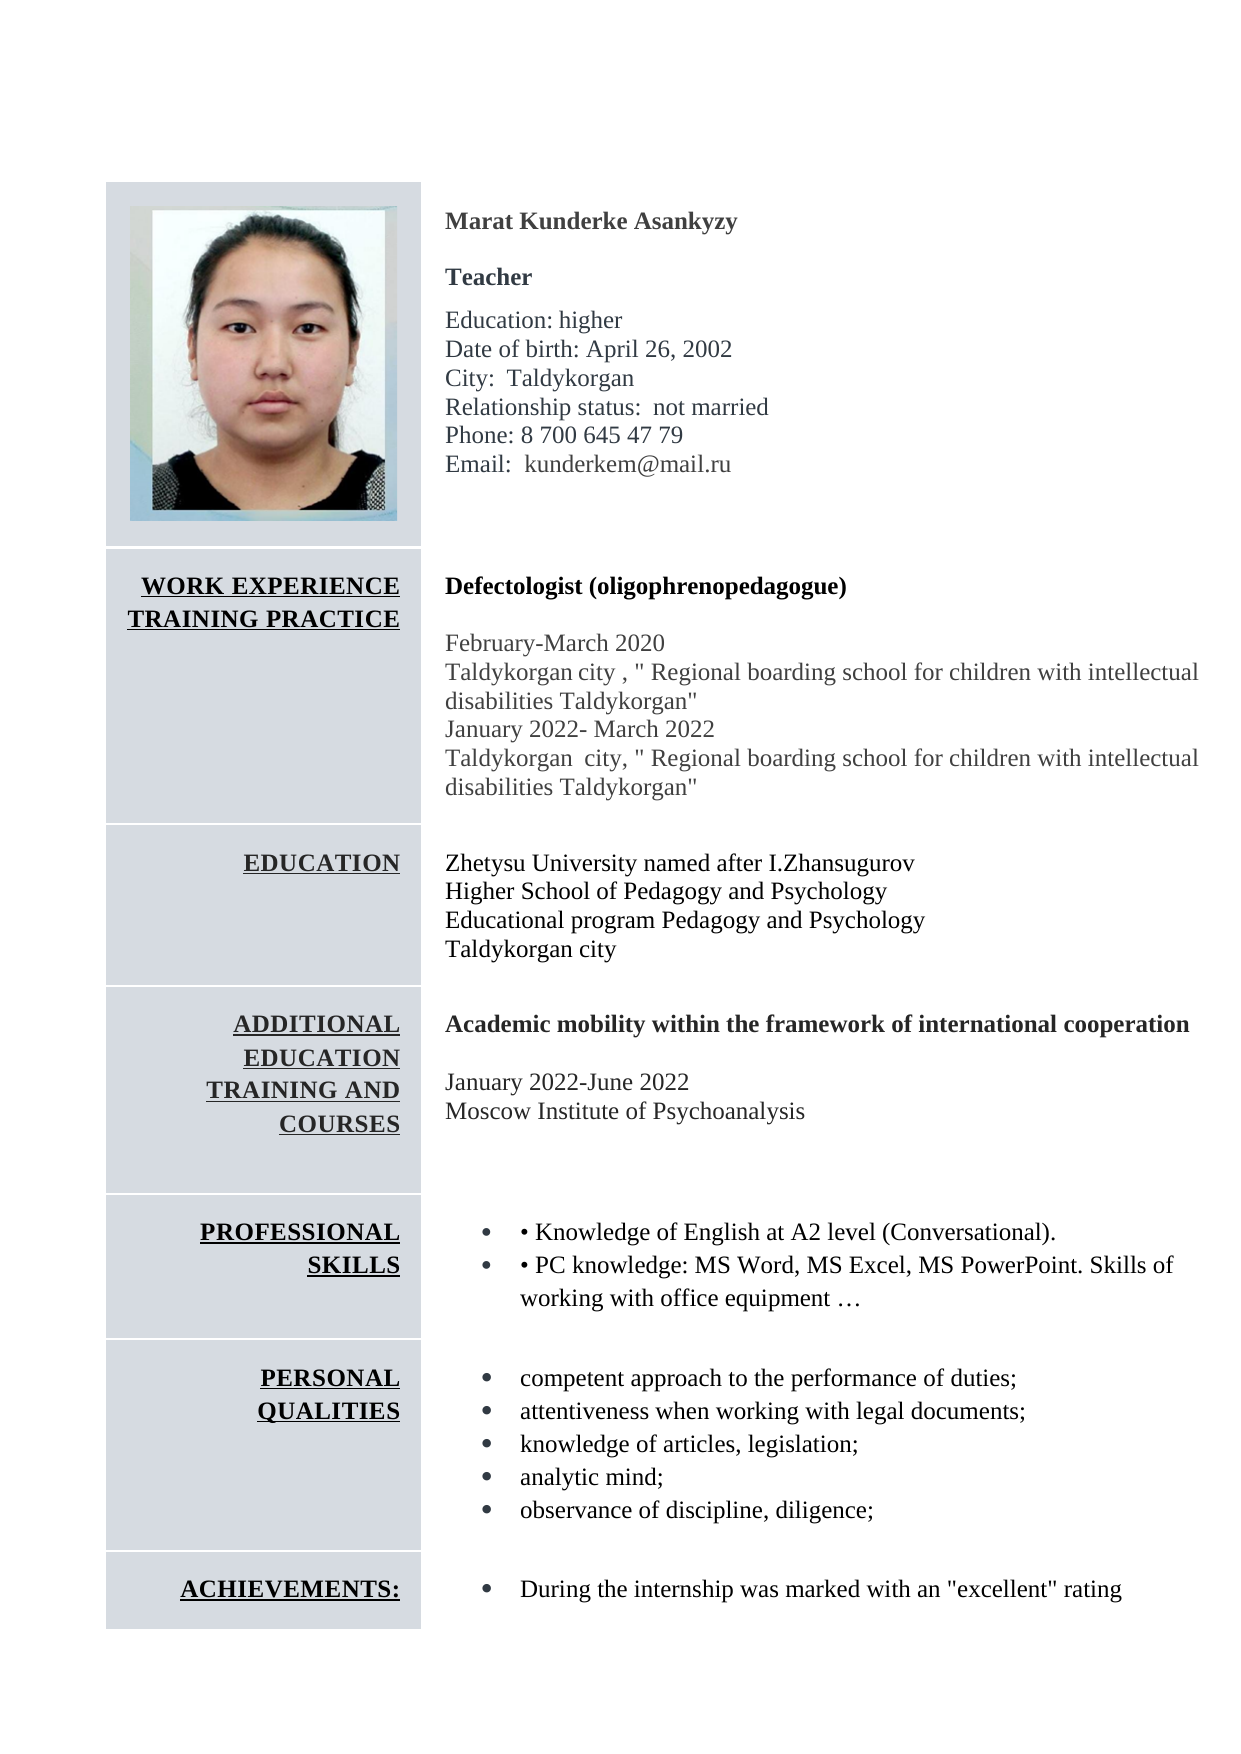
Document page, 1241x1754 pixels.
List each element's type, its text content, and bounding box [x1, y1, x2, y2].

table_cell Academic mobility within the framework of international cooperation January 2022-June 2022 Moscow Institute of Psychoanalysis [424, 987, 1223, 1193]
table_cell During the internship was marked with an "excellent" rating [424, 1552, 1223, 1629]
table_header Marat Kunderke Asankyzy Teacher Education: higher Date of birth: April 26, 2002 City: Taldykorgan Relationship status: not married Phone: 8 700 645 47 79 Email: kunderkem@mail.ru [424, 184, 1223, 546]
picture [130, 206, 398, 521]
table_cell WORK EXPERIENCE TRAINING PRACTICE [106, 549, 421, 823]
table_header [106, 182, 421, 546]
table_cell Defectologist (oligophrenopedagogue) February-March 2020 Taldykorgan city , " Regional boarding school for children with intellectual disabilities Taldykorgan" January 2022- March 2022 Taldykorgan city, " Regional boarding school for children with intellectual disabilities Taldykorgan" [424, 549, 1223, 823]
table_cell ACHIEVEMENTS: [106, 1552, 421, 1629]
table_cell EDUCATION [106, 825, 421, 985]
table_cell • Knowledge of English at A2 level (Conversational). • PC knowledge: MS Word, MS Excel, MS PowerPoint. Skills of working with office equipment … [424, 1195, 1223, 1338]
table_cell PROFESSIONAL SKILLS [106, 1195, 421, 1338]
table_cell PERSONAL QUALITIES [106, 1340, 421, 1550]
table_cell Zhetysu University named after I.Zhansugurov Higher School of Pedagogy and Psychology Educational program Pedagogy and Psychology Taldykorgan city [424, 825, 1223, 985]
table_cell competent approach to the performance of duties; attentiveness when working with legal documents; knowledge of articles, legislation; analytic mind; observance of discipline, diligence; [424, 1340, 1223, 1550]
table_cell ADDITIONAL EDUCATION TRAINING AND COURSES [106, 987, 421, 1193]
